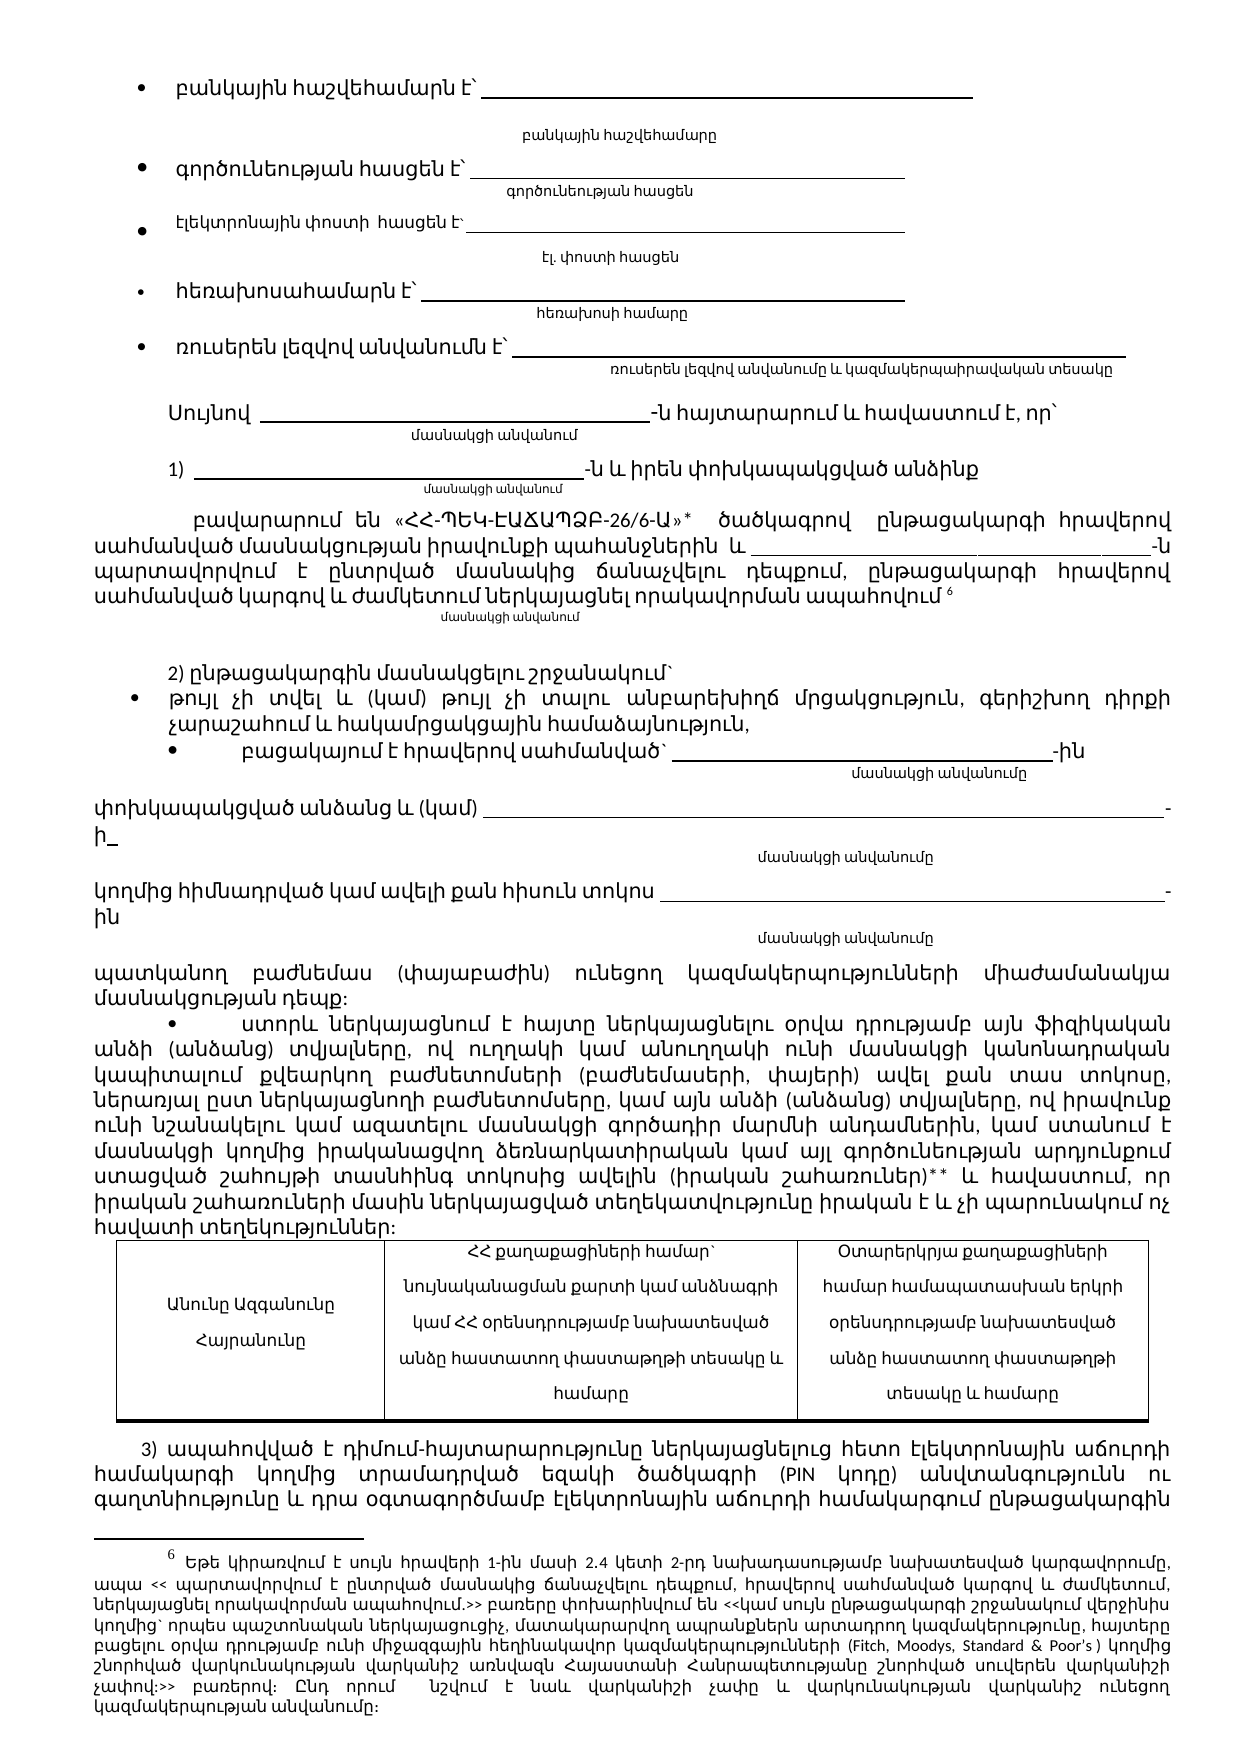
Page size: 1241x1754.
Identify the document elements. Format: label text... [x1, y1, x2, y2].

text մասնակցի անվանում [94, 426, 1171, 457]
table_header ՀՀ քաղաքացիների համար` նույնականացման քարտի կամ անձնագրի կամ ՀՀ օրենսդրությամբ նախատեսված անձը հաստատող փաստաթղթի տեսակը և համարը [385, 1241, 797, 1419]
text գործունեության հասցեն [94, 182, 1171, 212]
text մասնակցի անվանում [94, 482, 1171, 507]
list բացակայում է հրավերով սահմանված` -ին [94, 736, 1171, 764]
text էլ. փոստի հասցեն [94, 248, 1171, 279]
list էլեկտրոնային փոստի հասցեն է՝ [138, 212, 1171, 248]
table_header Օտարերկրյա քաղաքացիների համար համապատասխան երկրի օրենսդրությամբ նախատեսված անձը հաստատող փաստաթղթի տեսակը և համարը [798, 1241, 1148, 1419]
list բանկային հաշվեհամարն է՝ [138, 75, 1171, 126]
list ստորև ներկայացնում է հայտը ներկայացնելու օրվա դրությամբ այն ֆիզիկական անձի (անձանց) տվյալները, ով ուղղակի կամ անուղղակի ունի մասնակցի կանոնադրական կապիտալում քվեարկող բաժնետոմսերի (բաժնեմասերի, փայերի) ավել քան տաս տոկոսը, ներառյալ ըստ ներկայացնողի բաժնետոմսերը, կամ այն անձի (անձանց) տվյալները, ով իրավունք ունի նշանակելու կամ ազատելու մասնակցի գործադիր մարմնի անդամներին, կամ ստանում է մասնակցի կողմից իրականացվող ձեռնարկատիրական կամ այլ գործունեության արդյունքում ստացված շահույթի տասնհինգ տոկոսից ավելին (իրական շահառուներ)** և հավաստում, որ իրական շահառուների մասին ներկայացված տեղեկատվությունը իրական է և չի պարունակում ոչ հավատի տեղեկություններ: [94, 1011, 1171, 1240]
text մասնակցի անվանումը [94, 764, 1171, 795]
list ռուսերեն լեզվով անվանումն է՝ [138, 334, 1171, 360]
text պատկանող բաժնեմաս (փայաբաժին) ունեցող կազմակերպությունների միաժամանակյա մասնակցության դեպք: [94, 960, 1171, 1011]
list թույլ չի տվել և (կամ) թույլ չի տալու անբարեխիղճ մրցակցություն, գերիշխող դիրքի չարաշահում և հակամրցակցային համաձայնություն, [131, 685, 1171, 736]
text մասնակցի անվանումը [94, 929, 1171, 960]
text մասնակցի անվանումը [94, 848, 1171, 879]
text ռուսերեն լեզվով անվանումը և կազմակերպաիրավական տեսակը [536, 360, 1171, 391]
text մասնակցի անվանում [94, 609, 1171, 634]
text 2) ընթացակարգին մասնակցելու շրջանակում` [94, 660, 1171, 685]
table_header Անունը Ազգանունը Հայրանունը [117, 1241, 384, 1419]
list հեռախոսահամարն է՝ [138, 279, 1171, 304]
text 1) -ն և իրեն փոխկապակցված անձինք [94, 457, 1171, 482]
text Սույնով -ն հայտարարում և հավաստում է, որ՝ [94, 396, 1171, 426]
text բանկային հաշվեհամարը [94, 126, 1171, 156]
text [94, 1436, 1171, 1512]
text հեռախոսի համարը [462, 304, 1171, 334]
list գործունեության հասցեն է՝ [138, 156, 1171, 182]
text կողմից հիմնադրված կամ ավելի քան հիսուն տոկոս -ին [94, 879, 1171, 929]
text փոխկապակցված անձանց և (կամ) -ի [94, 795, 1171, 848]
text բավարարում են «ՀՀ-ՊԵԿ-ԷԱՃԱՊՁԲ-26/6-Ա»* ծածկագրով ընթացակարգի հրավերով սահմանված մասնակցության իրավունքի պահանջներին և -ն պարտավորվում է ընտրված մասնակից ճանաչվելու դեպքում, ընթացակարգի հրավերով սահմանված կարգով և ժամկետում ներկայացնել որակավորման ապահովում [94, 507, 1171, 609]
